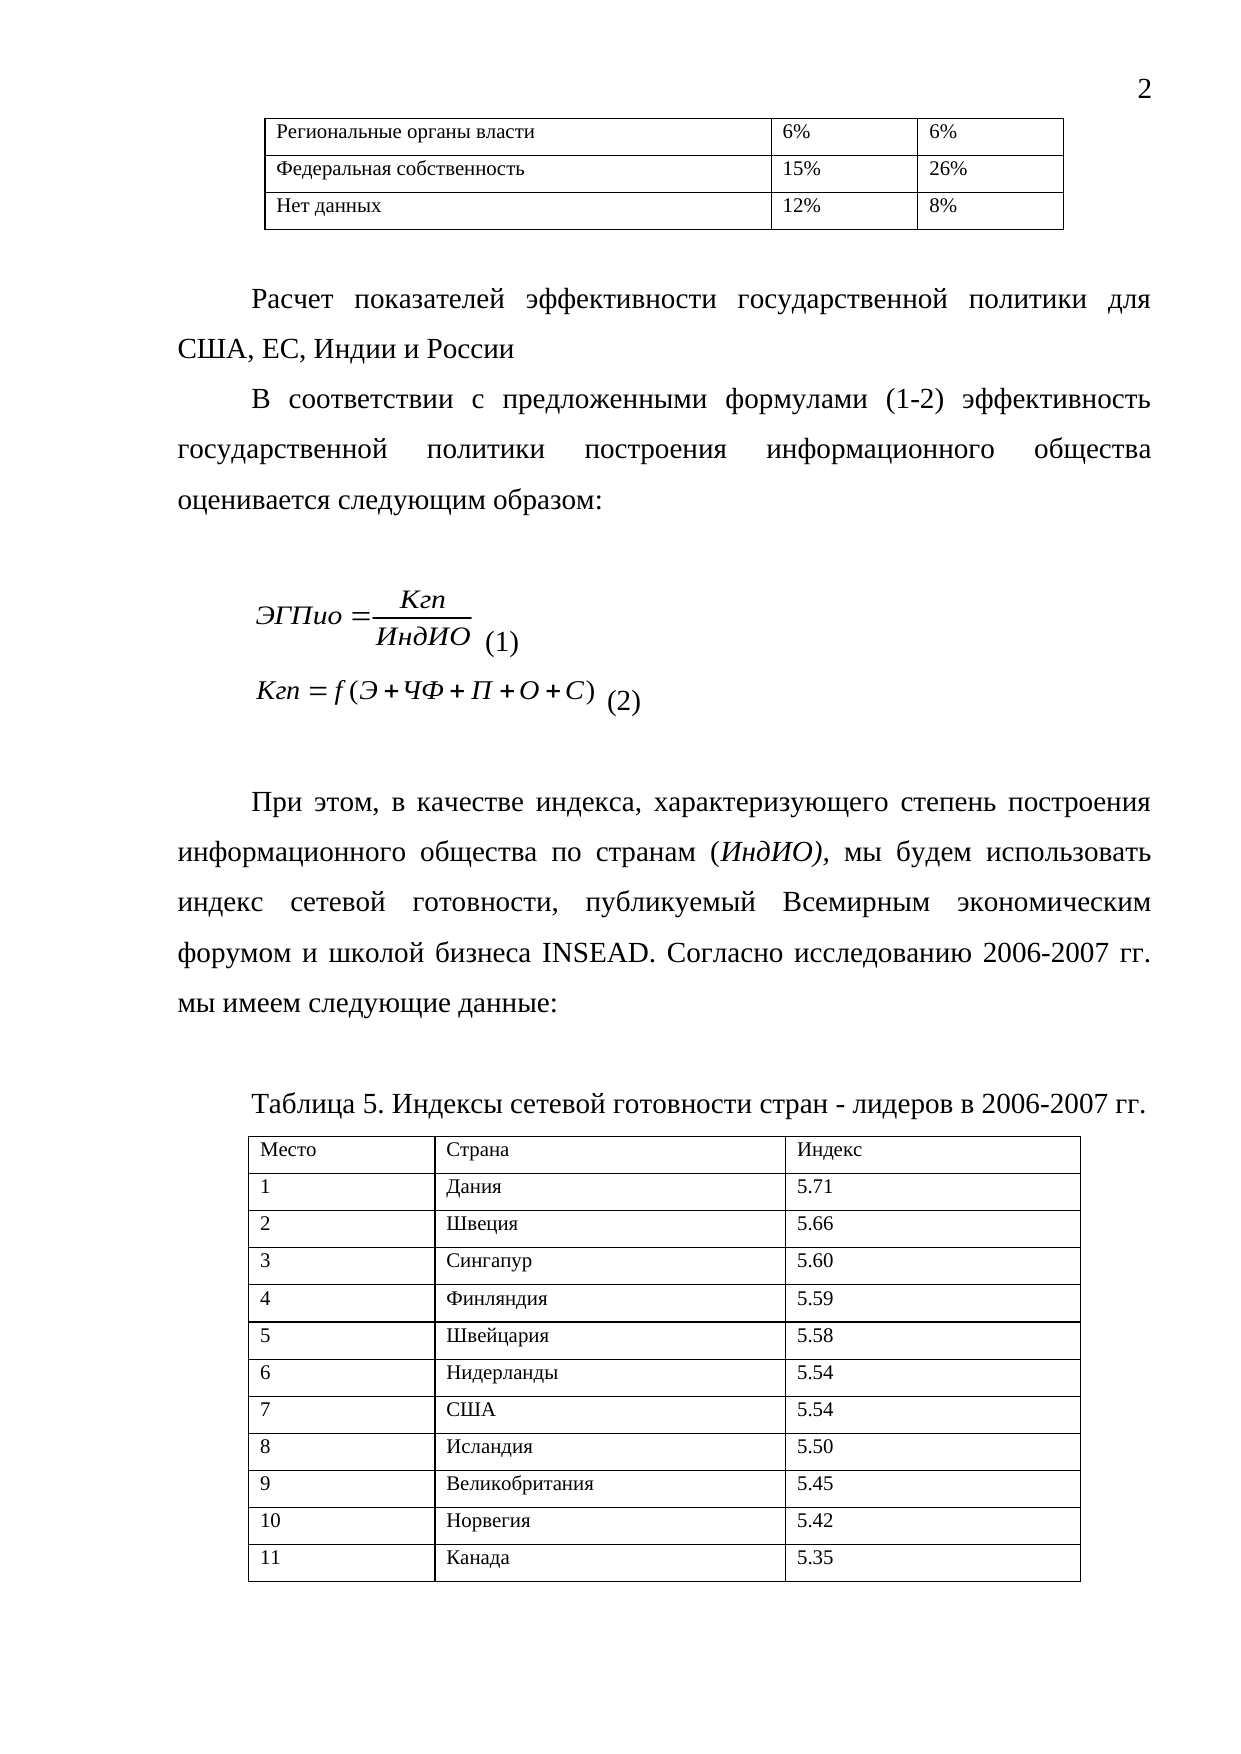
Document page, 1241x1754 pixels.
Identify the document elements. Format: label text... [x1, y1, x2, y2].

table_cell 26% [918, 156, 1063, 192]
table_cell 5.59 [786, 1285, 1080, 1321]
table_header Страна [436, 1137, 785, 1173]
table_cell 6% [918, 119, 1063, 155]
table_cell 5.54 [786, 1360, 1080, 1396]
table_cell 5.45 [786, 1471, 1080, 1507]
table_cell 9 [249, 1471, 434, 1507]
table_cell Нидерланды [436, 1360, 785, 1396]
table_cell 8 [249, 1434, 434, 1470]
table_cell 4 [249, 1285, 434, 1321]
table_cell 5.66 [786, 1211, 1080, 1247]
table_cell 7 [249, 1397, 434, 1433]
table_cell 3 [249, 1248, 434, 1284]
text (1) [177, 583, 1152, 658]
table_cell 5.54 [786, 1397, 1080, 1433]
table_cell 1 [249, 1174, 434, 1210]
table_cell 10 [249, 1508, 434, 1544]
table_cell Нет данных [266, 193, 771, 229]
text В соответствии с предложенными формулами (1-2) эффективность государственной политики построения информационного общества оценивается следующим образом: [177, 381, 1152, 516]
table_cell 5.58 [786, 1323, 1080, 1358]
table_cell Швейцария [436, 1323, 785, 1358]
table_cell Швеция [436, 1211, 785, 1247]
table_cell США [436, 1397, 785, 1433]
table_cell Исландия [436, 1434, 785, 1470]
table_cell 5.71 [786, 1174, 1080, 1210]
table_cell Канада [436, 1545, 785, 1581]
table_header Место [249, 1137, 434, 1173]
table_cell Федеральная собственность [266, 156, 771, 192]
table_cell Сингапур [436, 1248, 785, 1284]
table_cell 2 [249, 1211, 434, 1247]
table_cell 12% [772, 193, 917, 229]
table_cell 8% [918, 193, 1063, 229]
table_cell 5.50 [786, 1434, 1080, 1470]
table_cell Дания [436, 1174, 785, 1210]
table_cell 6 [249, 1360, 434, 1396]
table_header Индекс [786, 1137, 1080, 1173]
table_cell 5.35 [786, 1545, 1080, 1581]
table_cell 15% [772, 156, 917, 192]
text При этом, в качестве индекса, характеризующего степень построения информационного общества по странам (ИндИО), мы будем использовать индекс сетевой готовности, публикуемый Всемирным экономическим форумом и школой бизнеса INSEAD. Согласно исследованию 2006-2007 гг. мы имеем следующие данные: [177, 784, 1152, 1019]
table_cell 5.42 [786, 1508, 1080, 1544]
table_cell 5.60 [786, 1248, 1080, 1284]
text Таблица 5. Индексы сетевой готовности стран - лидеров в 2006-2007 гг. [177, 1086, 1152, 1119]
table_cell 5 [249, 1323, 434, 1358]
table_cell Норвегия [436, 1508, 785, 1544]
table_cell Финляндия [436, 1285, 785, 1321]
text Расчет показателей эффективности государственной политики для США, ЕС, Индии и России [177, 281, 1152, 364]
table_cell 11 [249, 1545, 434, 1581]
table_cell 6% [772, 119, 917, 155]
table_cell Региональные органы власти [266, 119, 771, 155]
text (2) [177, 674, 1152, 717]
table_cell Великобритания [436, 1471, 785, 1507]
